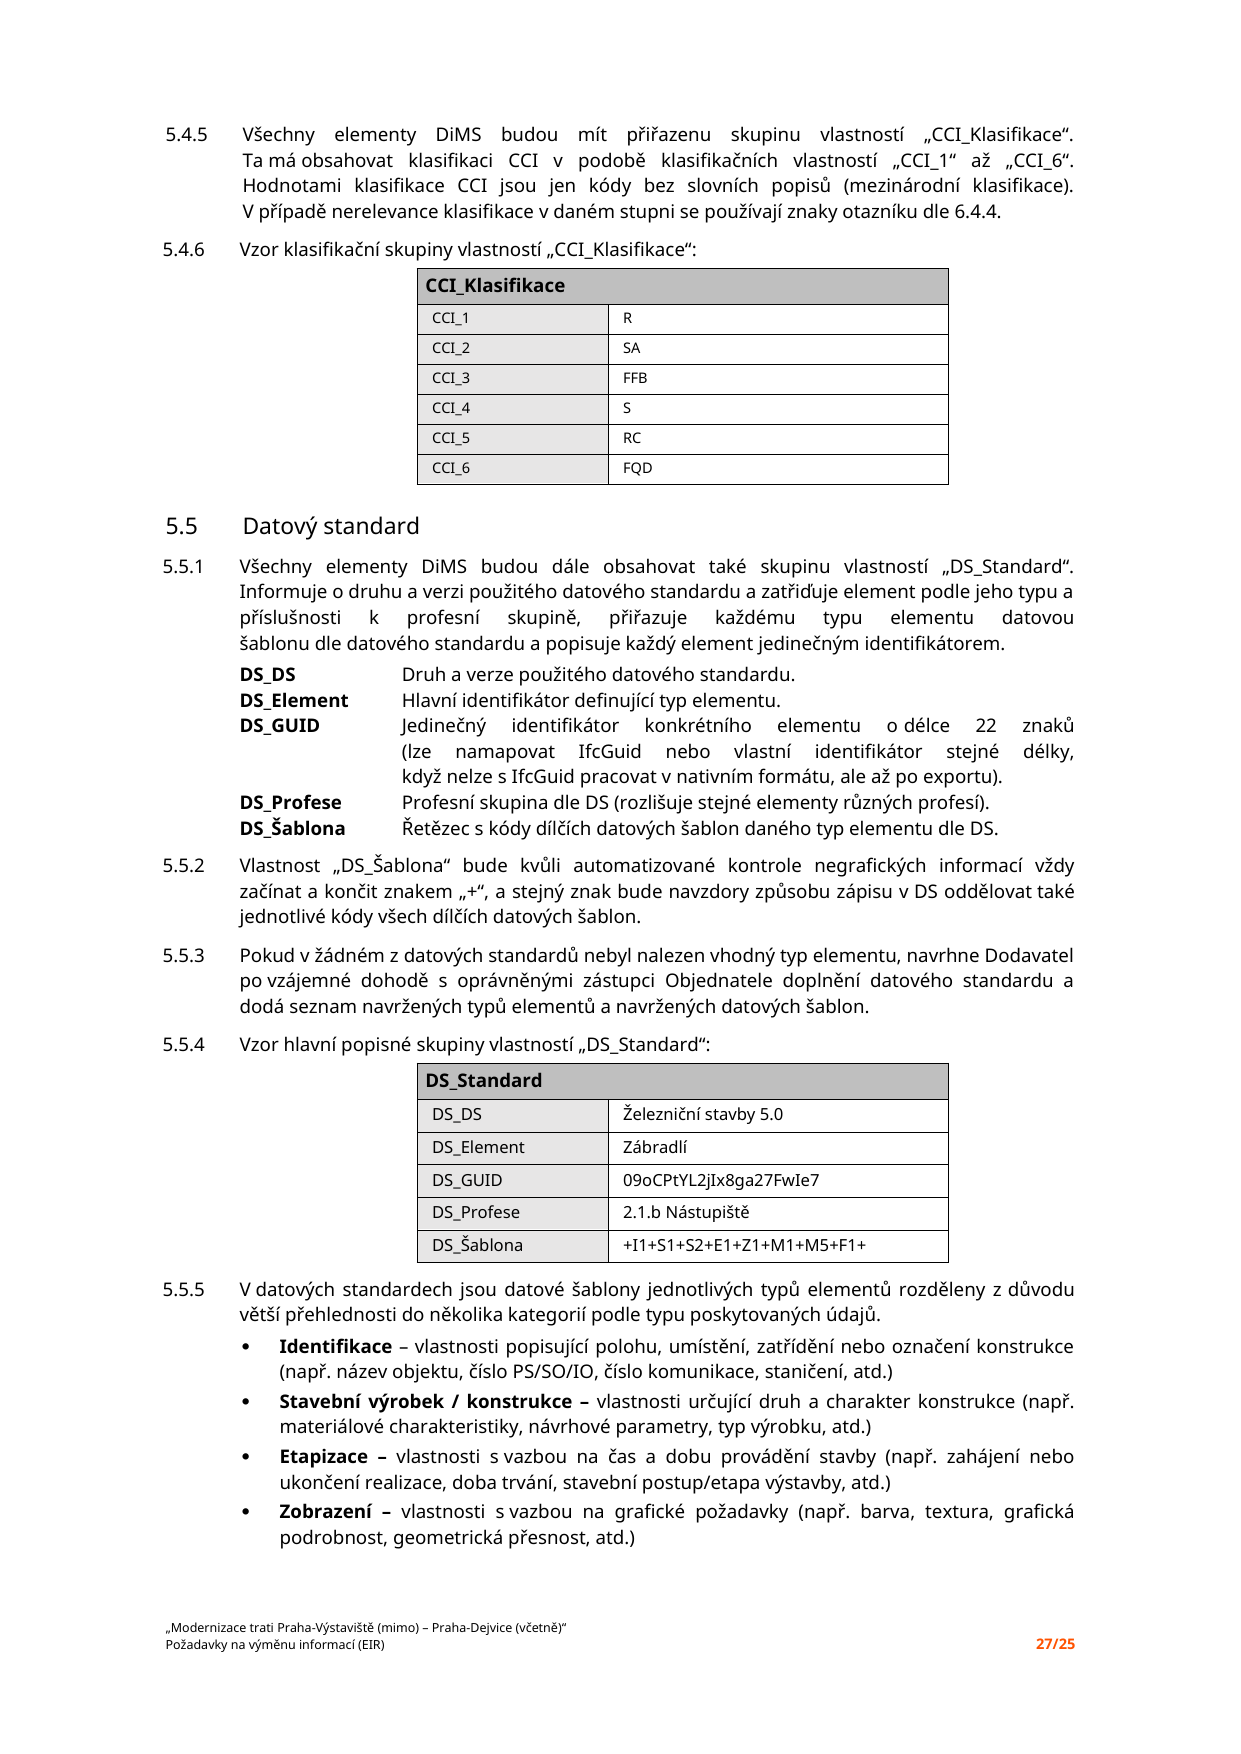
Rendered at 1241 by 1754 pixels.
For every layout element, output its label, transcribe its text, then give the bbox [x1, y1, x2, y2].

list Etapizace – vlastnosti s vazbou na čas a dobu provádění stavby (např. zahájení nebo ukončení realizace, doba trvání, stavební postup/etapa výstavby, atd.) [242, 1443, 1075, 1494]
table_header DS_Standard [418, 1064, 948, 1099]
table_cell CCI_3 [418, 365, 608, 394]
text Vzor hlavní popisné skupiny vlastností „DS_Standard“: [162, 1031, 1075, 1056]
text V datových standardech jsou datové šablony jednotlivých typů elementů rozděleny z důvodu větší přehlednosti do několika kategorií podle typu poskytovaných údajů. [162, 1276, 1075, 1327]
table_cell DS_Šablona [418, 1231, 608, 1262]
table_cell DS_DS [418, 1100, 608, 1131]
table_cell FQD [609, 455, 948, 483]
table_cell 2.1.b Nástupiště [609, 1198, 948, 1229]
text Vlastnost „DS_Šablona“ bude kvůli automatizované kontrole negrafických informací vždy začínat a končit znakem „+“, a stejný znak bude navzdory způsobu zápisu v DS oddělovat také jednotlivé kódy všech dílčích datových šablon. [162, 853, 1075, 929]
list Identifikace – vlastnosti popisující polohu, umístění, zatřídění nebo označení konstrukce (např. název objektu, číslo PS/SO/IO, číslo komunikace, staničení, atd.) [242, 1333, 1075, 1384]
list Stavební výrobek / konstrukce – vlastnosti určující druh a charakter konstrukce (např. materiálové charakteristiky, návrhové parametry, typ výrobku, atd.) [242, 1388, 1075, 1439]
table_cell 09oCPtYL2jIx8ga27FwIe7 [609, 1165, 948, 1197]
table_cell CCI_5 [418, 425, 608, 454]
list DS_DS Druh a verze použitého datového standardu. [239, 662, 1075, 687]
table_cell +I1+S1+S2+E1+Z1+M1+M5+F1+ [609, 1231, 948, 1262]
list DS_Šablona Řetězec s kódy dílčích datových šablon daného typ elementu dle DS. [239, 815, 1075, 840]
table_cell SA [609, 335, 948, 364]
table_cell R [609, 305, 948, 334]
table_cell CCI_4 [418, 395, 608, 424]
list Zobrazení – vlastnosti s vazbou na grafické požadavky (např. barva, textura, grafická podrobnost, geometrická přesnost, atd.) [242, 1499, 1075, 1550]
text Všechny elementy DiMS budou dále obsahovat také skupinu vlastností „DS_Standard“. Informuje o druhu a verzi použitého datového standardu a zatřiďuje element podle jeho typu a příslušnosti k profesní skupině, přiřazuje každému typu elementu datovou šablonu dle datového standardu a popisuje každý element jedinečným identifikátorem. [162, 553, 1075, 655]
table_cell FFB [609, 365, 948, 394]
table_cell DS_Element [418, 1133, 608, 1164]
table_cell DS_GUID [418, 1165, 608, 1197]
table_cell CCI_1 [418, 305, 608, 334]
table_cell Železniční stavby 5.0 [609, 1100, 948, 1131]
list DS_Element Hlavní identifikátor definující typ elementu. [239, 687, 1075, 713]
text Vzor klasifikační skupiny vlastností „CCI_Klasifikace“: [162, 236, 1075, 262]
list DS_Profese Profesní skupina dle DS (rozlišuje stejné elementy různých profesí). [239, 789, 1075, 815]
table_cell RC [609, 425, 948, 454]
list DS_GUID Jedinečný identifikátor konkrétního elementu o délce 22 znaků (lze namapovat IfcGuid nebo vlastní identifikátor stejné délky, když nelze s IfcGuid pracovat v nativním formátu, ale až po exportu). [239, 713, 1075, 789]
table_cell CCI_6 [418, 455, 608, 483]
table_cell S [609, 395, 948, 424]
text Pokud v žádném z datových standardů nebyl nalezen vhodný typ elementu, navrhne Dodavatel po vzájemné dohodě s oprávněnými zástupci Objednatele doplnění datového standardu a dodá seznam navržených typů elementů a navržených datových šablon. [162, 942, 1075, 1018]
text Všechny elementy DiMS budou mít přiřazenu skupinu vlastností „CCI_Klasifikace“. Ta má obsahovat klasifikaci CCI v podobě klasifikačních vlastností „CCI_1“ až „CCI_6“. Hodnotami klasifikace CCI jsou jen kódy bez slovních popisů (mezinárodní klasifikace). V případě nerelevance klasifikace v daném stupni se používají znaky otazníku dle 6.4.4. [165, 122, 1075, 224]
table_header CCI_Klasifikace [418, 269, 948, 304]
table_cell CCI_2 [418, 335, 608, 364]
table_cell Zábradlí [609, 1133, 948, 1164]
table_cell DS_Profese [418, 1198, 608, 1229]
text Datový standard [165, 509, 1075, 541]
